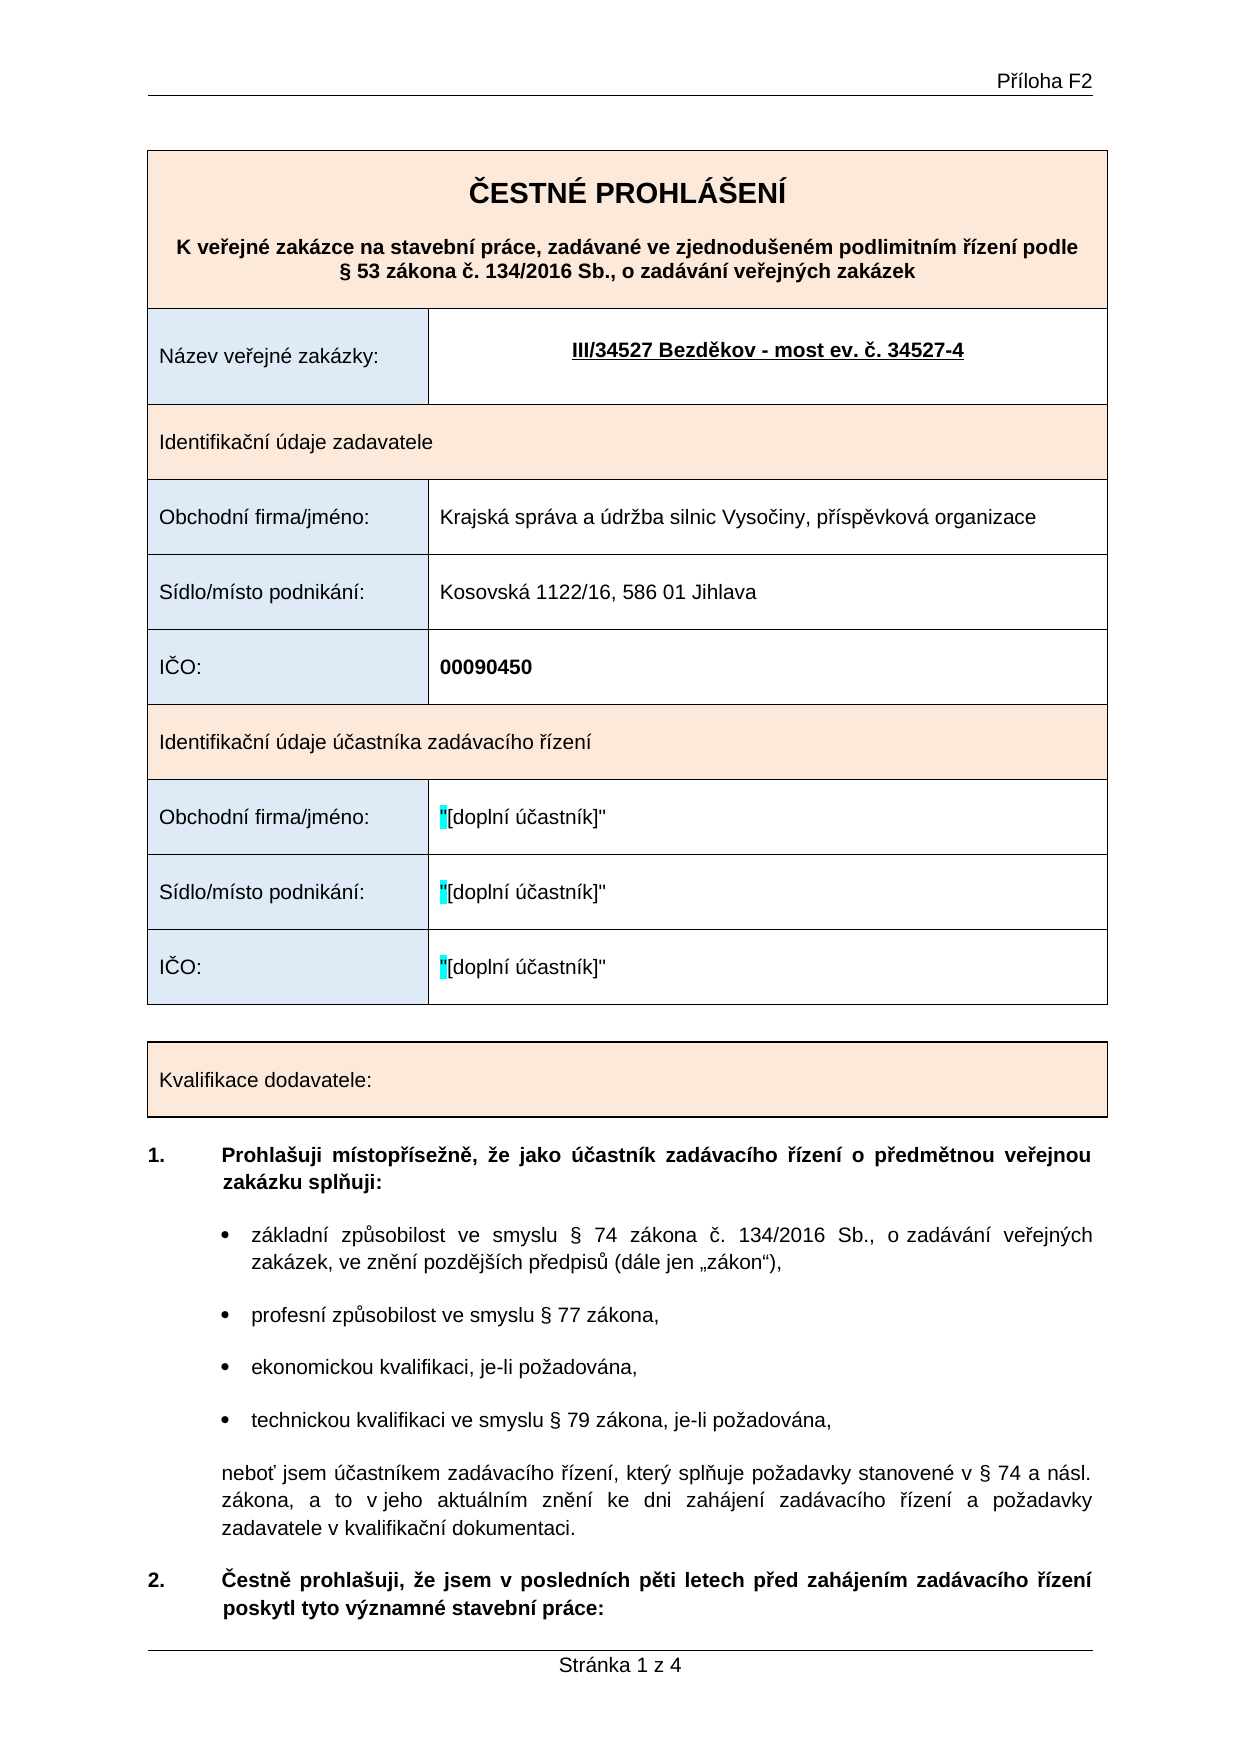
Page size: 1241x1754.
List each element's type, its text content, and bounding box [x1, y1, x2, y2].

table_cell III/34527 Bezděkov - most ev. č. 34527-4 [429, 309, 1107, 404]
table_cell [429, 780, 1107, 854]
table_cell [429, 855, 1107, 929]
table_cell Krajská správa a údržba silnic Vysočiny, příspěvková organizace [429, 480, 1107, 554]
table_cell Sídlo/místo podnikání: [148, 855, 428, 929]
table_header ČESTNÉ PROHLÁŠENÍ K veřejné zakázce na stavební práce, zadávané ve zjednodušeném podlimitním řízení podle § 53 zákona č. 134/2016 Sb., o zadávání veřejných zakázek [148, 151, 1107, 308]
table_cell Obchodní firma/jméno: [148, 480, 428, 554]
list Prohlašuji místopřísežně, že jako účastník zadávacího řízení o předmětnou veřejnou zakázku splňuji: [148, 1142, 1093, 1194]
table_cell Obchodní firma/jméno: [148, 780, 428, 854]
list základní způsobilost ve smyslu § 74 zákona č. 134/2016 Sb., o zadávání veřejných zakázek, ve znění pozdějších předpisů (dále jen „zákon“), [221, 1222, 1093, 1274]
table_cell 00090450 [429, 630, 1107, 704]
table_cell Název veřejné zakázky: [148, 309, 428, 404]
list technickou kvalifikaci ve smyslu § 79 zákona, je-li požadována, [221, 1408, 1093, 1432]
table_cell Identifikační údaje účastníka zadávacího řízení [148, 705, 1107, 779]
table_header Kvalifikace dodavatele: [148, 1043, 1107, 1116]
table_cell Identifikační údaje zadavatele [148, 405, 1107, 479]
table_cell IČO: [148, 930, 428, 1004]
list Čestně prohlašuji, že jsem v posledních pěti letech před zahájením zadávacího řízení poskytl tyto významné stavební práce: [148, 1568, 1093, 1619]
table_cell Kosovská 1122/16, 586 01 Jihlava [429, 555, 1107, 629]
list ekonomickou kvalifikaci, je-li požadována, [221, 1355, 1093, 1379]
list profesní způsobilost ve smyslu § 77 zákona, [221, 1302, 1093, 1327]
table_cell [429, 930, 1107, 1004]
table_cell IČO: [148, 630, 428, 704]
table_cell Sídlo/místo podnikání: [148, 555, 428, 629]
list neboť jsem účastníkem zadávacího řízení, který splňuje požadavky stanovené v § 74 a násl. zákona, a to v jeho aktuálním znění ke dni zahájení zadávacího řízení a požadavky zadavatele v kvalifikační dokumentaci. [221, 1460, 1093, 1539]
